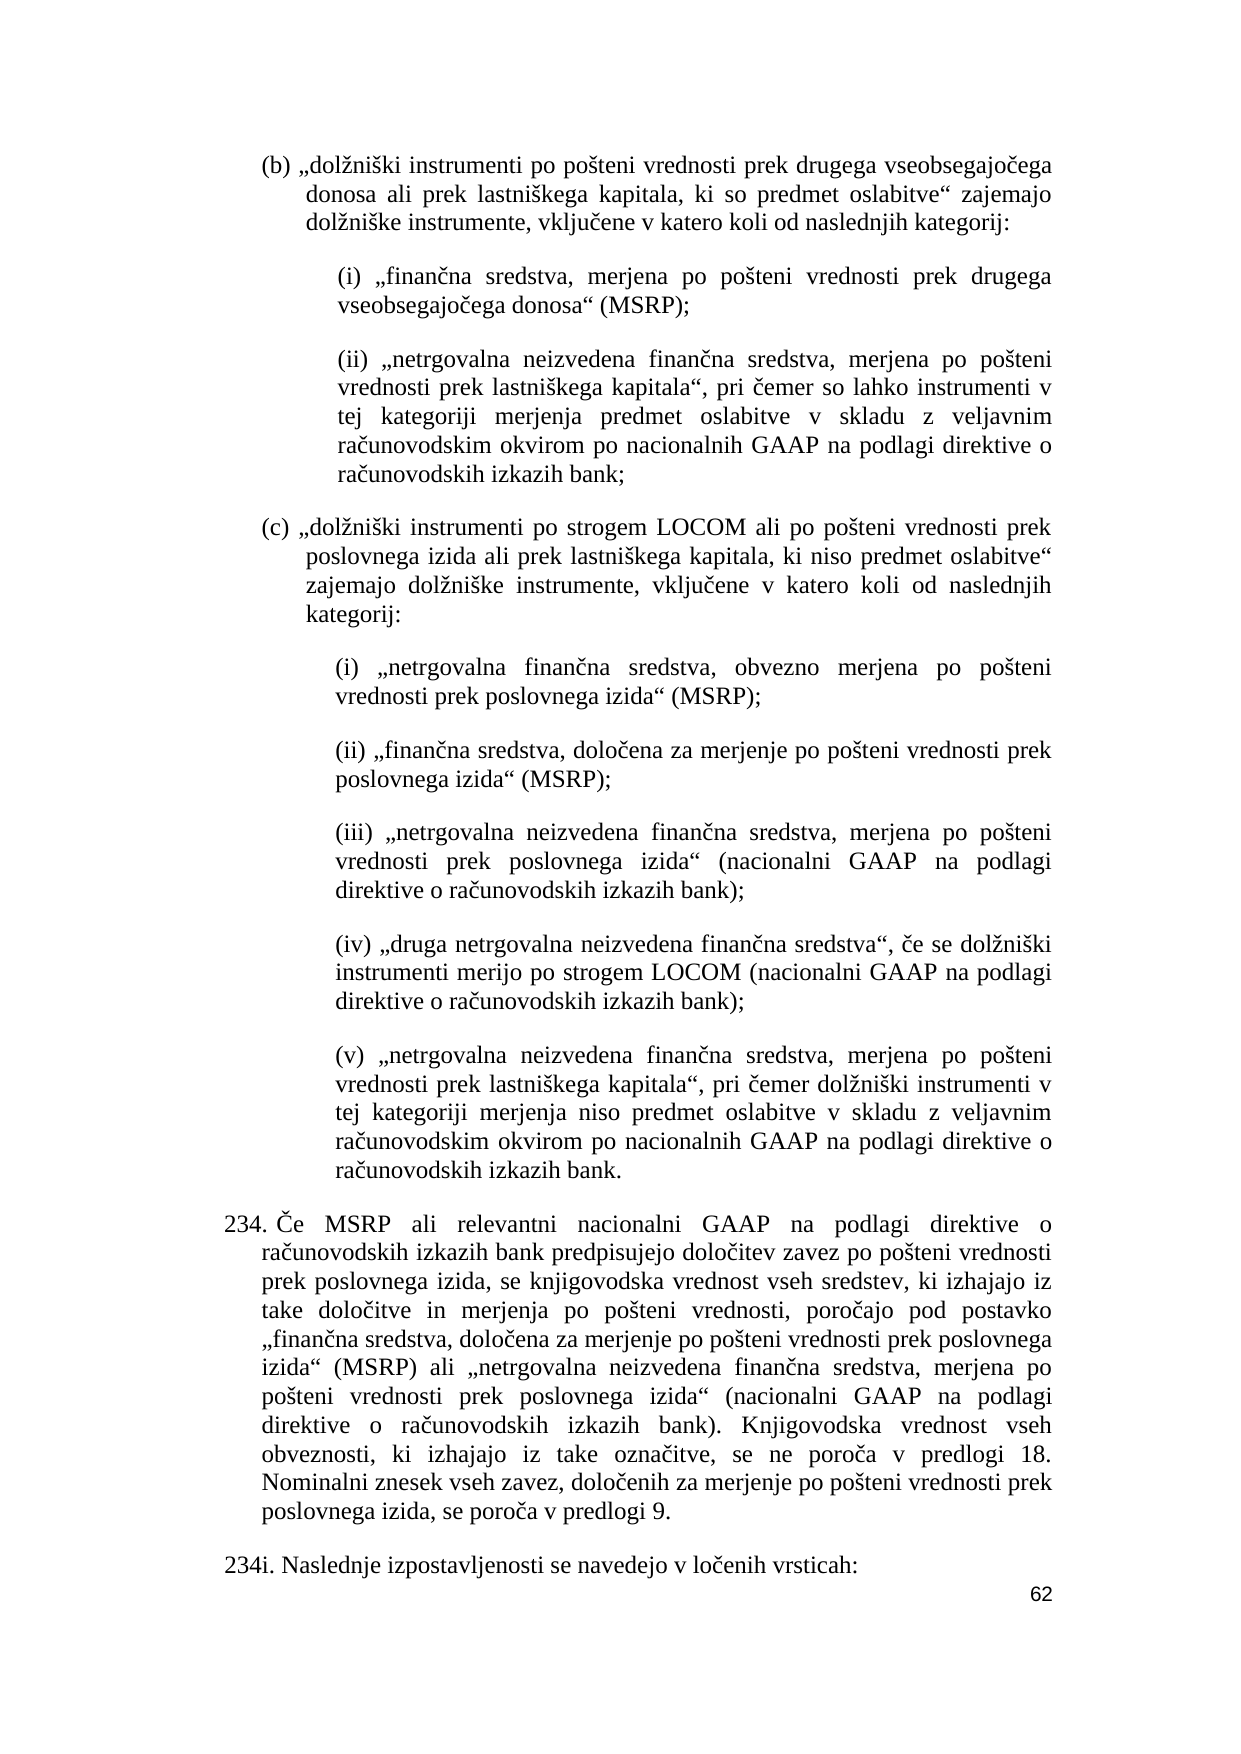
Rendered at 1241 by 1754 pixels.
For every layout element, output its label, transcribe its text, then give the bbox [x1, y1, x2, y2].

list (c) „dolžniški instrumenti po strogem LOCOM ali po pošteni vrednosti prek poslovnega izida ali prek lastniškega kapitala, ki niso predmet oslabitve“ zajemajo dolžniške instrumente, vključene v katero koli od naslednjih kategorij: [261, 512, 1053, 627]
text Če MSRP ali relevantni nacionalni GAAP na podlagi direktive o računovodskih izkazih bank predpisujejo določitev zavez po pošteni vrednosti prek poslovnega izida, se knjigovodska vrednost vseh sredstev, ki izhajajo iz take določitve in merjenja po pošteni vrednosti, poročajo pod postavko „finančna sredstva, določena za merjenje po pošteni vrednosti prek poslovnega izida“ (MSRP) ali „netrgovalna neizvedena finančna sredstva, merjena po pošteni vrednosti prek poslovnega izida“ (nacionalni GAAP na podlagi direktive o računovodskih izkazih bank). Knjigovodska vrednost vseh obveznosti, ki izhajajo iz take označitve, se ne poroča v predlogi 18. Nominalni znesek vseh zavez, določenih za merjenje po pošteni vrednosti prek poslovnega izida, se poroča v predlogi 9. [224, 1209, 1053, 1525]
list (i) „netrgovalna finančna sredstva, obvezno merjena po pošteni vrednosti prek poslovnega izida“ (MSRP); [335, 652, 1053, 710]
list (iii) „netrgovalna neizvedena finančna sredstva, merjena po pošteni vrednosti prek poslovnega izida“ (nacionalni GAAP na podlagi direktive o računovodskih izkazih bank); [335, 817, 1053, 904]
list (b) „dolžniški instrumenti po pošteni vrednosti prek drugega vseobsegajočega donosa ali prek lastniškega kapitala, ki so predmet oslabitve“ zajemajo dolžniške instrumente, vključene v katero koli od naslednjih kategorij: [261, 150, 1053, 236]
list (iv) „druga netrgovalna neizvedena finančna sredstva“, če se dolžniški instrumenti merijo po strogem LOCOM (nacionalni GAAP na podlagi direktive o računovodskih izkazih bank); [335, 929, 1053, 1015]
list (ii) „finančna sredstva, določena za merjenje po pošteni vrednosti prek poslovnega izida“ (MSRP); [335, 735, 1053, 792]
list 234i. Naslednje izpostavljenosti se navedejo v ločenih vrsticah: [224, 1550, 1053, 1579]
list (ii) „netrgovalna neizvedena finančna sredstva, merjena po pošteni vrednosti prek lastniškega kapitala“, pri čemer so lahko instrumenti v tej kategoriji merjenja predmet oslabitve v skladu z veljavnim računovodskim okvirom po nacionalnih GAAP na podlagi direktive o računovodskih izkazih bank; [337, 344, 1053, 487]
list (i) „finančna sredstva, merjena po pošteni vrednosti prek drugega vseobsegajočega donosa“ (MSRP); [337, 261, 1053, 319]
list (v) „netrgovalna neizvedena finančna sredstva, merjena po pošteni vrednosti prek lastniškega kapitala“, pri čemer dolžniški instrumenti v tej kategoriji merjenja niso predmet oslabitve v skladu z veljavnim računovodskim okvirom po nacionalnih GAAP na podlagi direktive o računovodskih izkazih bank. [335, 1040, 1053, 1184]
